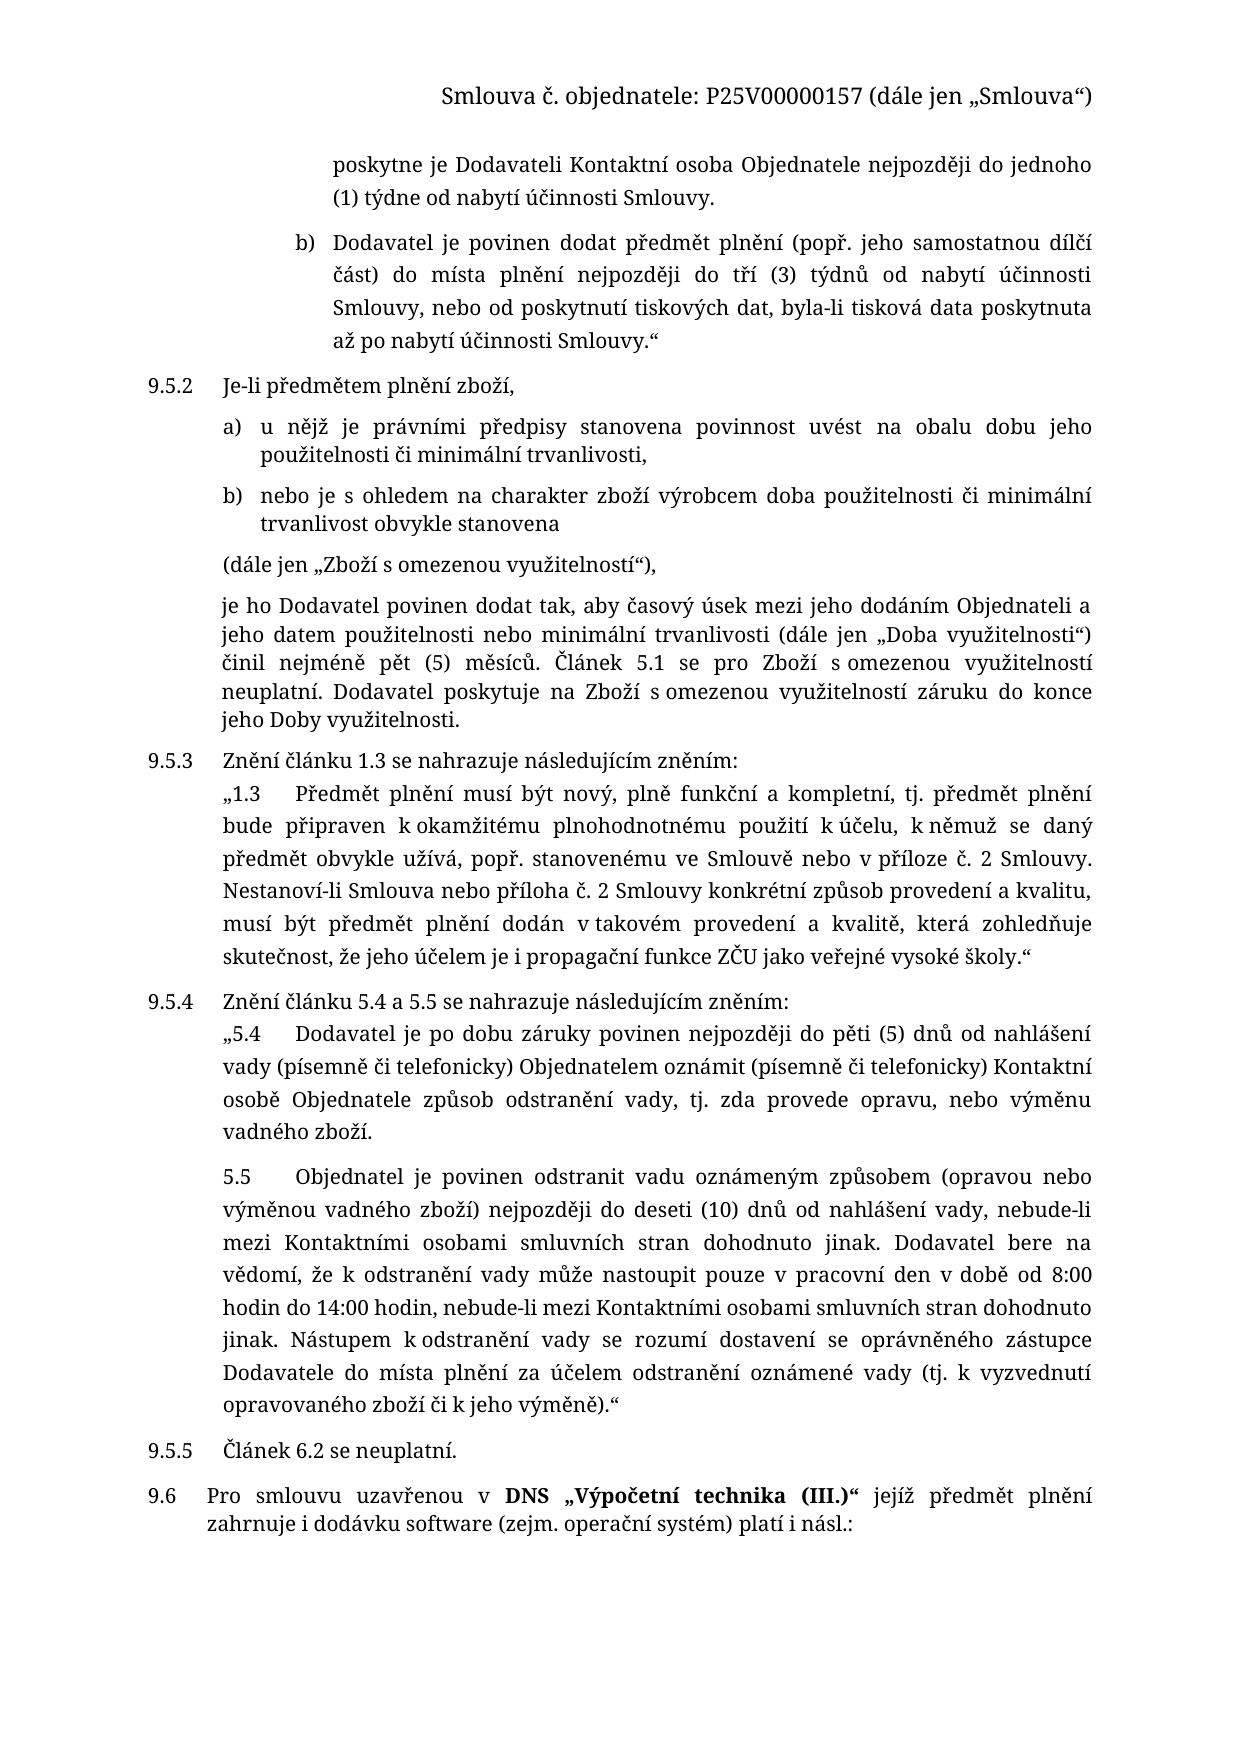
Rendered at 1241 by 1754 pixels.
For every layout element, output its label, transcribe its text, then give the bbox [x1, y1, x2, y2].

list Pro smlouvu uzavřenou v DNS „Výpočetní technika (III.)“ jejíž předmět plnění zahrnuje i dodávku software (zejm. operační systém) platí i násl.: [148, 1481, 1093, 1538]
text je ho Dodavatel povinen dodat tak, aby časový úsek mezi jeho dodáním Objednateli a jeho datem použitelnosti nebo minimální trvanlivosti (dále jen „Doba využitelnosti“) činil nejméně pět (5) měsíců. Článek 5.1 se pro Zboží s omezenou využitelností neuplatní. Dodavatel poskytuje na Zboží s omezenou využitelností záruku do konce jeho Doby využitelnosti. [221, 591, 1093, 734]
list u nějž je právními předpisy stanovena povinnost uvést na obalu dobu jeho použitelnosti či minimální trvanlivosti, [223, 412, 1093, 469]
list nebo je s ohledem na charakter zboží výrobcem doba použitelnosti či minimální trvanlivost obvykle stanovena [223, 481, 1093, 538]
list Znění článku 1.3 se nahrazuje následujícím zněním: [148, 746, 1093, 774]
list 5.5 Objednatel je povinen odstranit vadu oznámeným způsobem (opravou nebo výměnou vadného zboží) nejpozději do deseti (10) dnů od nahlášení vady, nebude-li mezi Kontaktními osobami smluvních stran dohodnuto jinak. Dodavatel bere na vědomí, že k odstranění vady může nastoupit pouze v pracovní den v době od 8:00 hodin do 14:00 hodin, nebude-li mezi Kontaktními osobami smluvních stran dohodnuto jinak. Nástupem k odstranění vady se rozumí dostavení se oprávněného zástupce Dodavatele do místa plnění za účelem odstranění oznámené vady (tj. k vyzvednutí opravovaného zboží či k jeho výměně).“ [223, 1162, 1093, 1419]
list „5.4 Dodavatel je po dobu záruky povinen nejpozději do pěti (5) dnů od nahlášení vady (písemně či telefonicky) Objednatelem oznámit (písemně či telefonicky) Kontaktní osobě Objednatele způsob odstranění vady, tj. zda provede opravu, nebo výměnu vadného zboží. [223, 1019, 1093, 1146]
list Dodavatel je povinen dodat předmět plnění (popř. jeho samostatnou dílčí část) do místa plnění nejpozději do tří (3) týdnů od nabytí účinnosti Smlouvy, nebo od poskytnutí tiskových dat, byla-li tisková data poskytnuta až po nabytí účinnosti Smlouvy.“ [295, 228, 1093, 354]
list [295, 150, 1093, 211]
list Je-li předmětem plnění zboží, [148, 371, 1093, 399]
list Článek 6.2 se neuplatní. [148, 1436, 1093, 1464]
list Znění článku 5.4 a 5.5 se nahrazuje následujícím zněním: [148, 987, 1093, 1015]
text (dále jen „Zboží s omezenou využitelností“), [223, 551, 1093, 579]
list „1.3 Předmět plnění musí být nový, plně funkční a kompletní, tj. předmět plnění bude připraven k okamžitému plnohodnotnému použití k účelu, k němuž se daný předmět obvykle užívá, popř. stanovenému ve Smlouvě nebo v příloze č. 2 Smlouvy. Nestanoví-li Smlouva nebo příloha č. 2 Smlouvy konkrétní způsob provedení a kvalitu, musí být předmět plnění dodán v takovém provedení a kvalitě, která zohledňuje skutečnost, že jeho účelem je i propagační funkce ZČU jako veřejné vysoké školy.“ [223, 779, 1093, 970]
